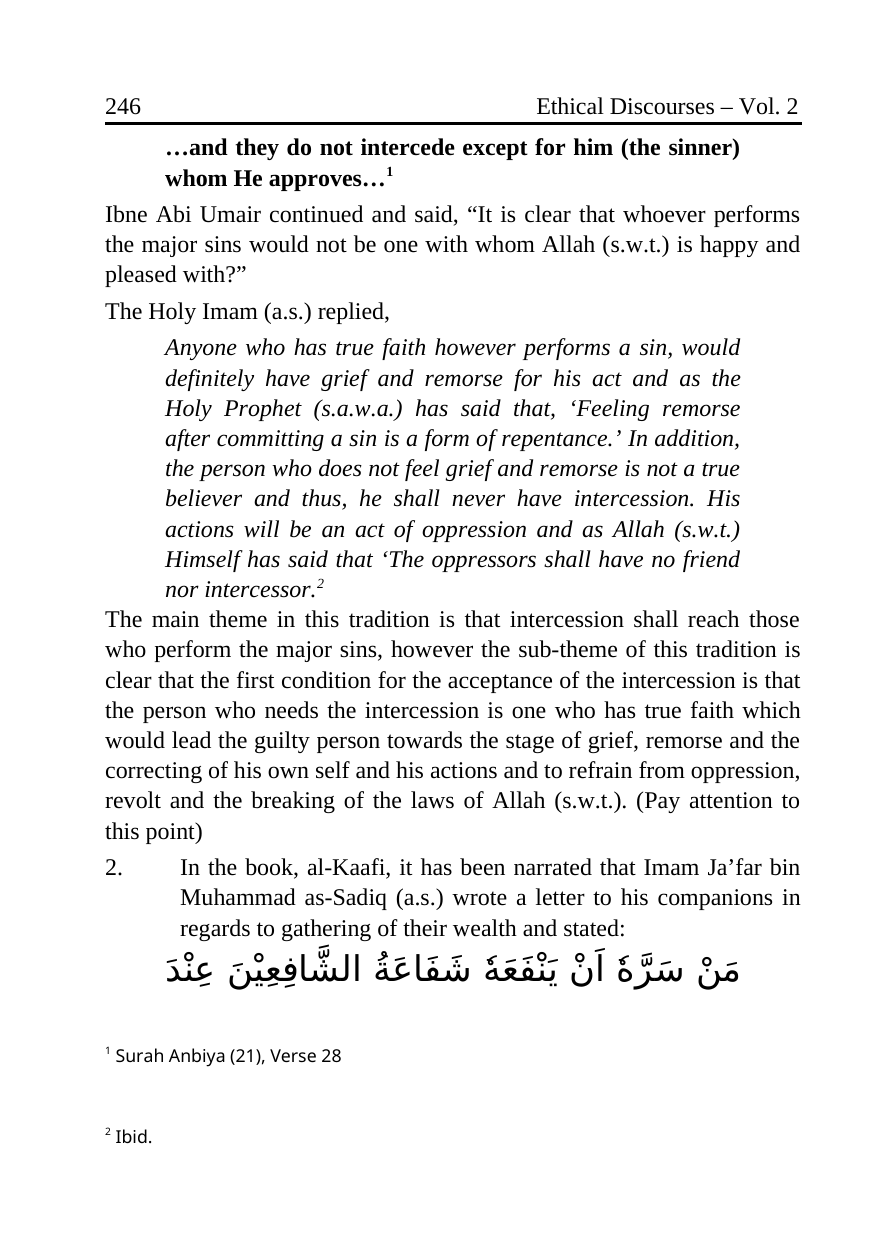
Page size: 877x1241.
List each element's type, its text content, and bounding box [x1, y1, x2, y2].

text Anyone who has true faith however performs a sin, would definitely have grief and remorse for his act and as the Holy Prophet (s.a.w.a.) has said that, ‘Feeling remorse after committing a sin is a form of repentance.’ In addition, the person who does not feel grief and remorse is not a true believer and thus, he shall never have intercession. His actions will be an act of oppression and as Allah (s.w.t.) Himself has said that ‘The oppressors shall have no friend nor intercessor. [165, 332, 742, 603]
text …and they do not intercede except for him (the sinner) whom He approves… [165, 132, 742, 192]
text 2. In the book, al-Kaafi, it has been narrated that Imam Ja’far bin Muhammad as-Sadiq (a.s.) wrote a letter to his companions in regards to gathering of their wealth and stated: [105, 851, 802, 942]
text The Holy Imam (a.s.) replied, [105, 295, 802, 325]
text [165, 948, 742, 989]
text The main theme in this tradition is that intercession shall reach those who perform the major sins, however the sub-theme of this tradition is clear that the first condition for the acceptance of the intercession is that the person who needs the intercession is one who has true faith which would lead the guilty person towards the stage of grief, remorse and the correcting of his own self and his actions and to refrain from oppression, revolt and the breaking of the laws of Allah (s.w.t.). (Pay attention to this point) [105, 603, 802, 845]
text Ibne Abi Umair continued and said, “It is clear that whoever performs the major sins would not be one with whom Allah (s.w.t.) is happy and pleased with?” [105, 198, 802, 289]
